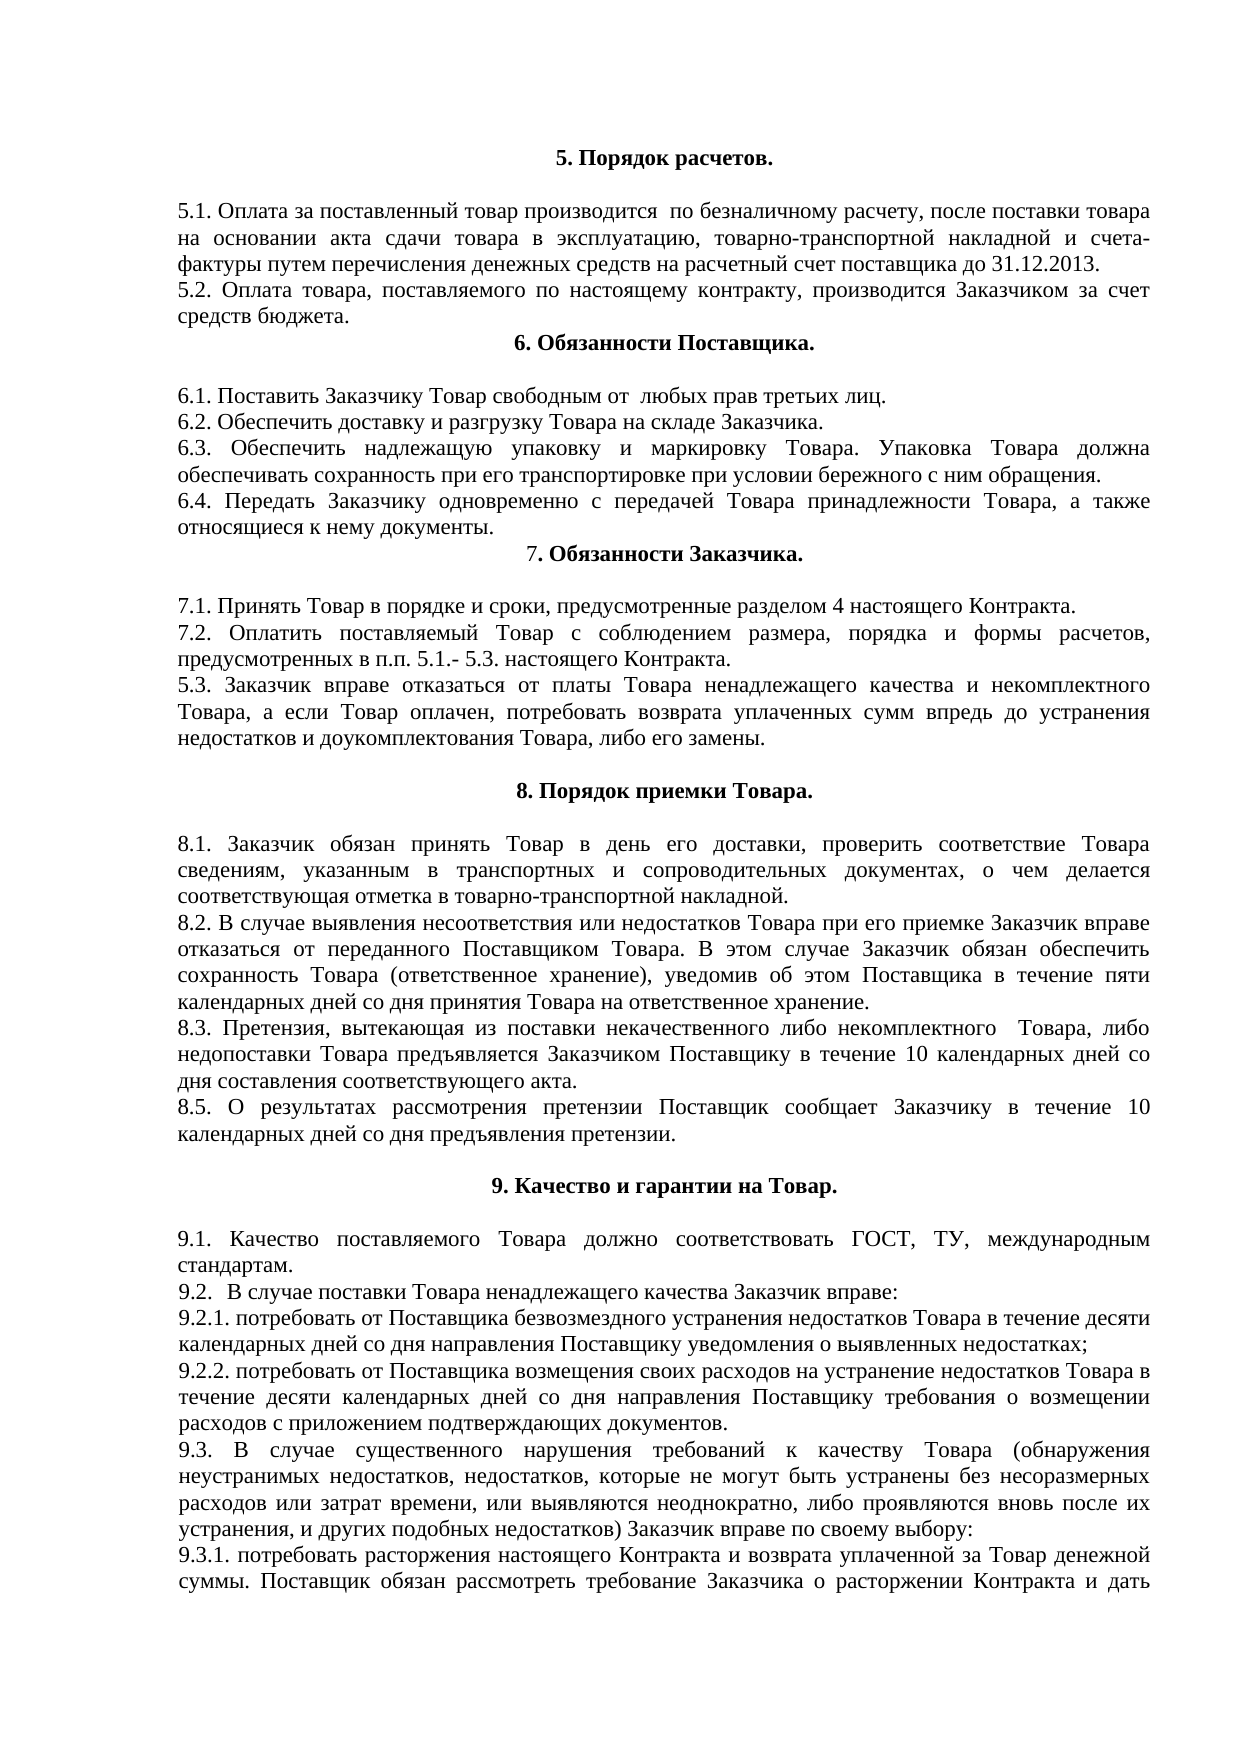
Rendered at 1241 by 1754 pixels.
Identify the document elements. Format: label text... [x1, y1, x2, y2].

text 6.2. Обеспечить доставку и разгрузку Товара на складе Заказчика. [177, 408, 1152, 434]
text 5.1. Оплата за поставленный товар производится по безналичному расчету, после поставки товара на основании акта сдачи товара в эксплуатацию, товарно-транспортной накладной и счета-фактуры путем перечисления денежных средств на расчетный счет поставщика до 31.12.2013. [177, 197, 1152, 276]
text 5.2. Оплата товара, поставляемого по настоящему контракту, производится Заказчиком за счет средств бюджета. [177, 276, 1152, 329]
text 8.5. О результатах рассмотрения претензии Поставщик сообщает Заказчику в течение 10 календарных дней со дня предъявления претензии. [177, 1093, 1152, 1146]
text 6.3. Обеспечить надлежащую упаковку и маркировку Товара. Упаковка Товара должна обеспечивать сохранность при его транспортировке при условии бережного с ним обращения. [177, 434, 1152, 487]
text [178, 1541, 1152, 1594]
text 9.3. В случае существенного нарушения требований к качеству Товара (обнаружения неустранимых недостатков, недостатков, которые не могут быть устранены без несоразмерных расходов или затрат времени, или выявляются неоднократно, либо проявляются вновь после их устранения, и других подобных недостатков) Заказчик вправе по своему выбору: [178, 1436, 1152, 1541]
text 7.1. Принять Товар в порядке и сроки, предусмотренные разделом 4 настоящего Контракта. [177, 592, 1152, 619]
text 6. Обязанности Поставщика. [177, 329, 1152, 355]
text 8. Порядок приемки Товара. [177, 777, 1152, 803]
text 8.3. Претензия, вытекающая из поставки некачественного либо некомплектного Товара, либо недопоставки Товара предъявляется Заказчиком Поставщику в течение 10 календарных дней со дня составления соответствующего акта. [177, 1014, 1152, 1093]
text 7. Обязанности Заказчика. [177, 540, 1152, 566]
text 7.2. Оплатить поставляемый Товар с соблюдением размера, порядка и формы расчетов, предусмотренных в п.п. 5.1.- 5.3. настоящего Контракта. [177, 619, 1152, 672]
text 6.1. Поставить Заказчику Товар свободным от любых прав третьих лиц. [177, 382, 1152, 408]
text 5. Порядок расчетов. [177, 144, 1152, 171]
text 9.2.2. потребовать от Поставщика возмещения своих расходов на устранение недостатков Товара в течение десяти календарных дней со дня направления Поставщику требования о возмещении расходов с приложением подтверждающих документов. [178, 1357, 1152, 1436]
text 5.3. Заказчик вправе отказаться от платы Товара ненадлежащего качества и некомплектного Товара, а если Товар оплачен, потребовать возврата уплаченных сумм впредь до устранения недостатков и доукомплектования Товара, либо его замены. [177, 672, 1152, 751]
text 9.2.1. потребовать от Поставщика безвозмездного устранения недостатков Товара в течение десяти календарных дней со дня направления Поставщику уведомления о выявленных недостатках; [178, 1304, 1152, 1357]
text 9.2. В случае поставки Товара ненадлежащего качества Заказчик вправе: [178, 1278, 1152, 1304]
text 9.1. Качество поставляемого Товара должно соответствовать ГОСТ, ТУ, международным стандартам. [177, 1225, 1152, 1278]
text 8.1. Заказчик обязан принять Товар в день его доставки, проверить соответствие Товара сведениям, указанным в транспортных и сопроводительных документах, о чем делается соответствующая отметка в товарно-транспортной накладной. [177, 830, 1152, 909]
text 9. Качество и гарантии на Товар. [177, 1172, 1152, 1199]
text 6.4. Передать Заказчику одновременно с передачей Товара принадлежности Товара, а также относящиеся к нему документы. [177, 487, 1152, 540]
text 8.2. В случае выявления несоответствия или недостатков Товара при его приемке Заказчик вправе отказаться от переданного Поставщиком Товара. В этом случае Заказчик обязан обеспечить сохранность Товара (ответственное хранение), уведомив об этом Поставщика в течение пяти календарных дней со дня принятия Товара на ответственное хранение. [177, 909, 1152, 1014]
